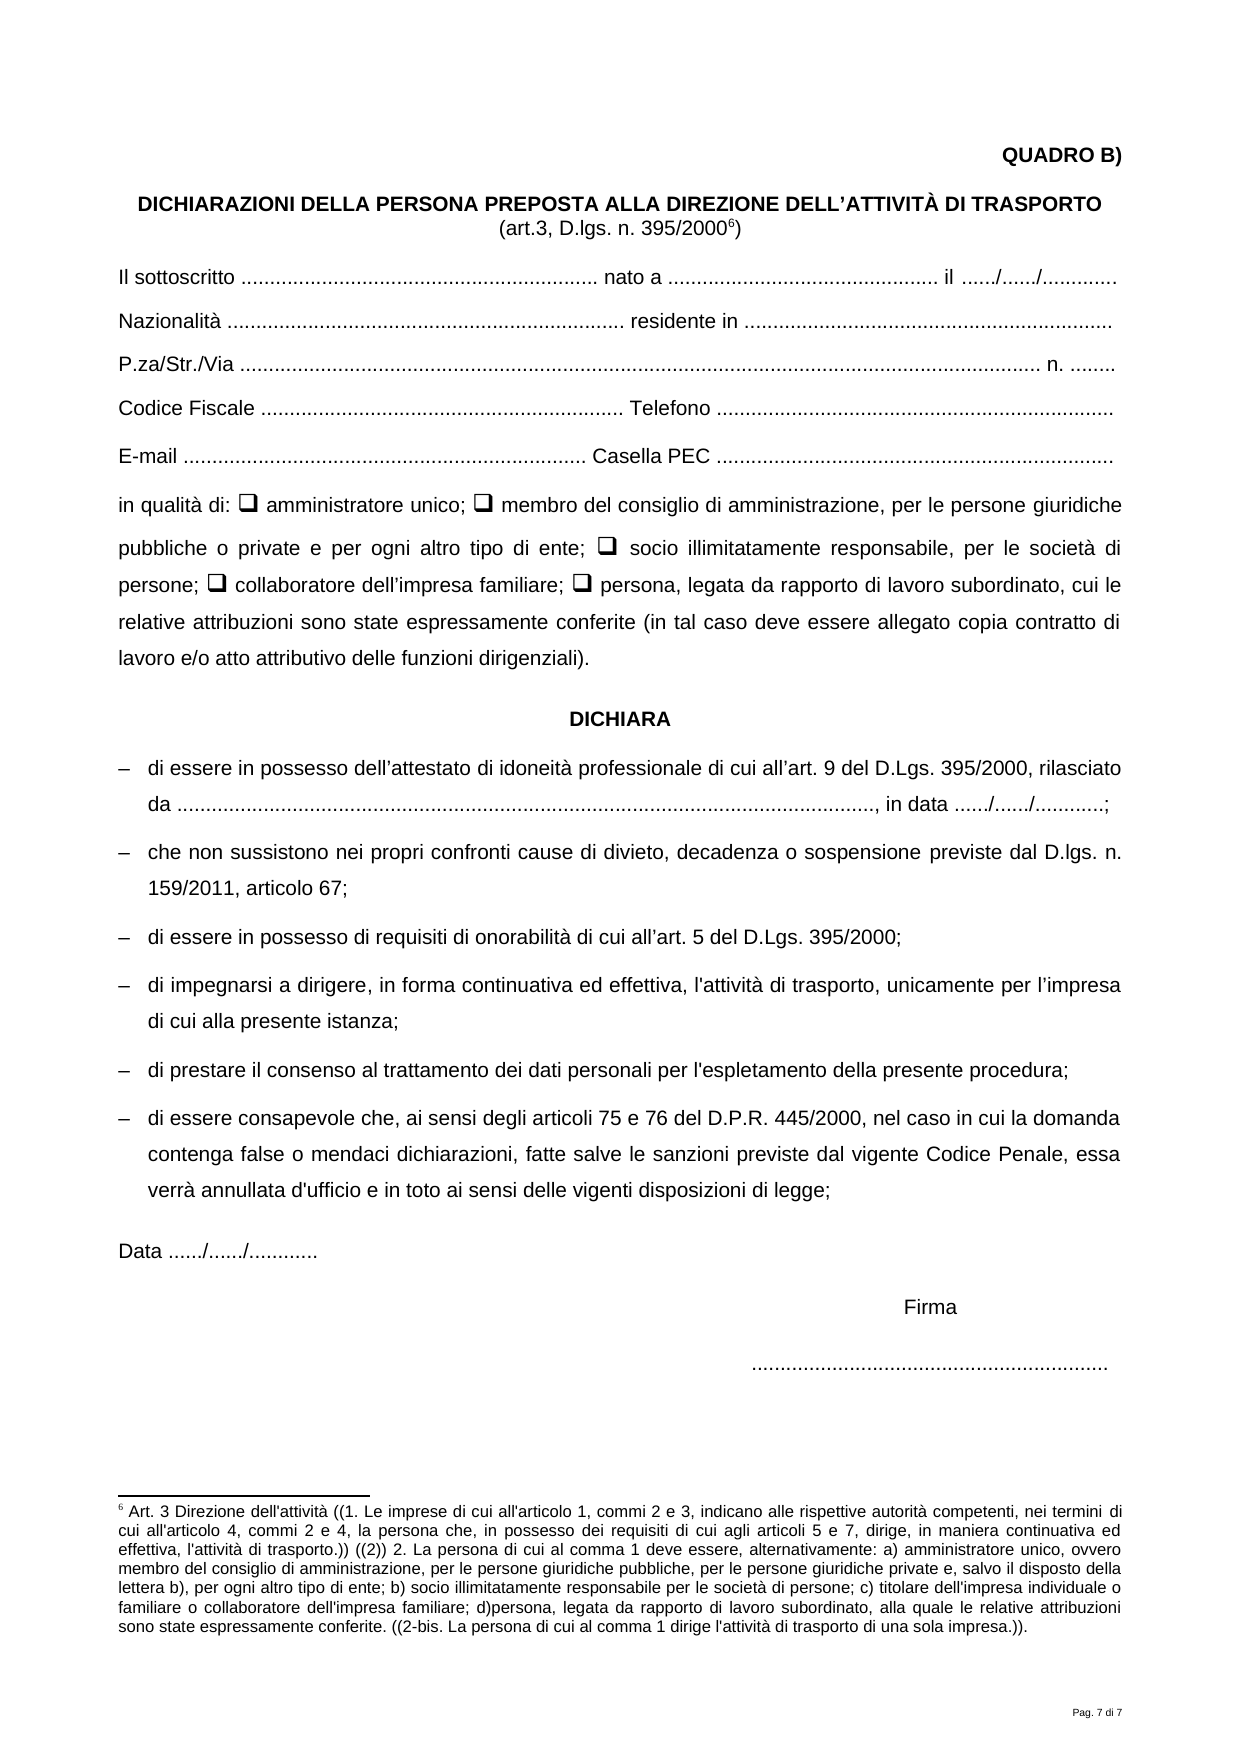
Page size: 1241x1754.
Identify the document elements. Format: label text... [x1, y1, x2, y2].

list di essere in possesso di requisiti di onorabilità di cui all’art. 5 del D.Lgs. 395/2000; [118, 924, 1122, 948]
list di essere consapevole che, ai sensi degli articoli 75 e 76 del D.P.R. 445/2000, nel caso in cui la domanda contenga false o mendaci dichiarazioni, fatte salve le sanzioni previste dal vigente Codice Penale, essa verrà annullata d'ufficio e in toto ai sensi delle vigenti disposizioni di legge; [118, 1106, 1122, 1202]
list di impegnarsi a dirigere, in forma continuativa ed effettiva, l'attività di trasporto, unicamente per l’impresa di cui alla presente istanza; [118, 973, 1122, 1033]
text .............................................................. [738, 1351, 1122, 1375]
text Codice Fiscale ............................................................... Telefono ..................................................................... [118, 396, 1122, 420]
text Data ....../....../............ [118, 1239, 1122, 1263]
text DICHIARAZIONI DELLA PERSONA PREPOSTA ALLA DIREZIONE DELL’ATTIVITÀ DI TRASPORTO (art.3, D.lgs. n. 395/2000) [118, 192, 1122, 240]
text Nazionalità ..................................................................... residente in ................................................................ [118, 309, 1122, 333]
text P.za/Str./Via ........................................................................................................................................... n. ........ [118, 352, 1122, 376]
text DICHIARA [118, 707, 1122, 731]
text Firma [738, 1295, 1122, 1319]
list di prestare il consenso al trattamento dei dati personali per l'espletamento della presente procedura; [118, 1057, 1122, 1081]
text QUADRO B) [118, 143, 1122, 167]
list di essere in possesso dell’attestato di idoneità professionale di cui all’art. 9 del D.Lgs. 395/2000, rilasciato da ........................................................................................................................., in data ....../....../............; [118, 756, 1122, 816]
list che non sussistono nei propri confronti cause di divieto, decadenza o sospensione previste dal D.lgs. n. 159/2011, articolo 67; [118, 840, 1122, 900]
text in qualità di: amministratore unico; membro del consiglio di amministrazione, per le persone giuridiche pubbliche o private e per ogni altro tipo di ente; socio illimitatamente responsabile, per le società di persone; collaboratore dell’impresa familiare; persona, legata da rapporto di lavoro subordinato, cui le relative attribuzioni sono state espressamente conferite (in tal caso deve essere allegato copia contratto di lavoro e/o atto attributivo delle funzioni dirigenziali). [118, 493, 1122, 670]
text E-mail ...................................................................... Casella PEC ..................................................................... [118, 444, 1122, 468]
text Il sottoscritto .............................................................. nato a ............................................... il ....../....../............. [118, 265, 1122, 289]
